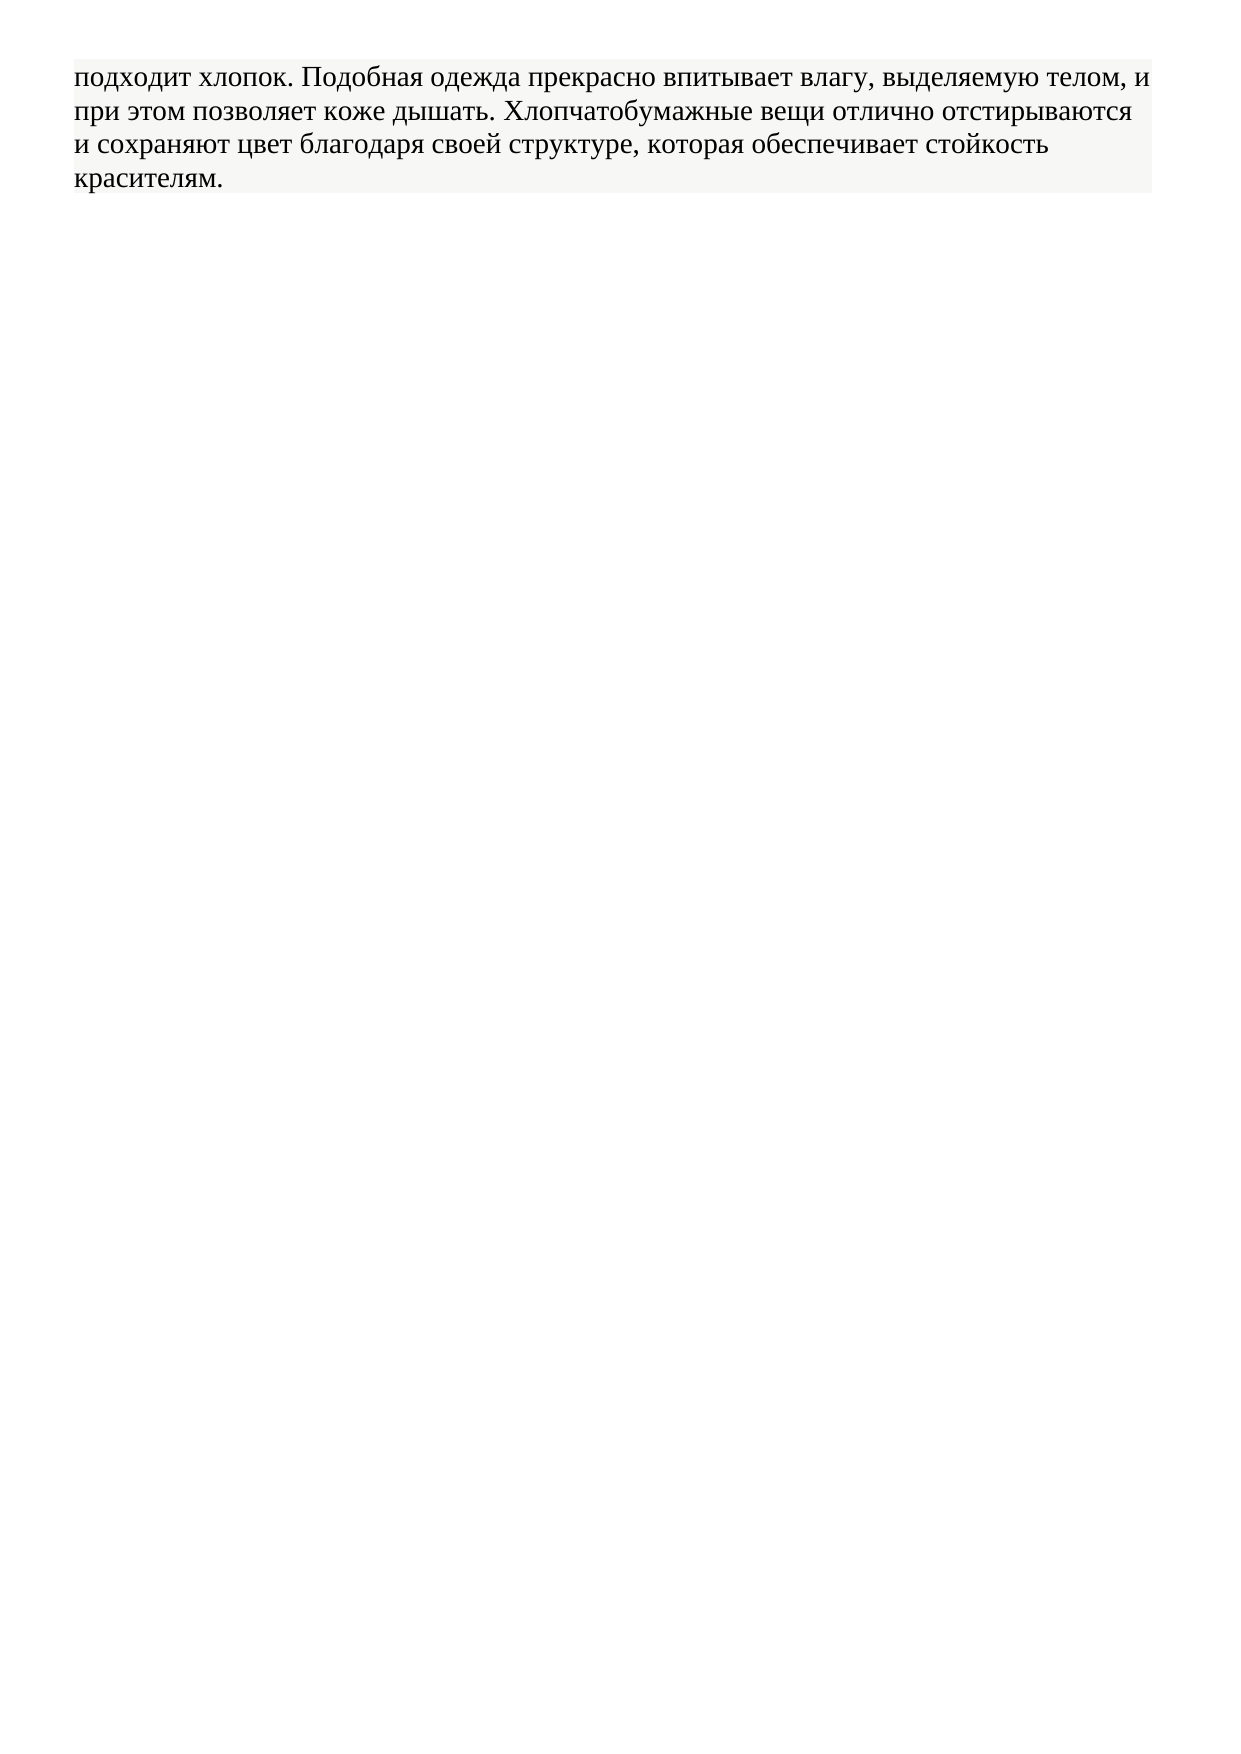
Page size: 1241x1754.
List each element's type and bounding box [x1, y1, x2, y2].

text [74, 59, 1152, 193]
